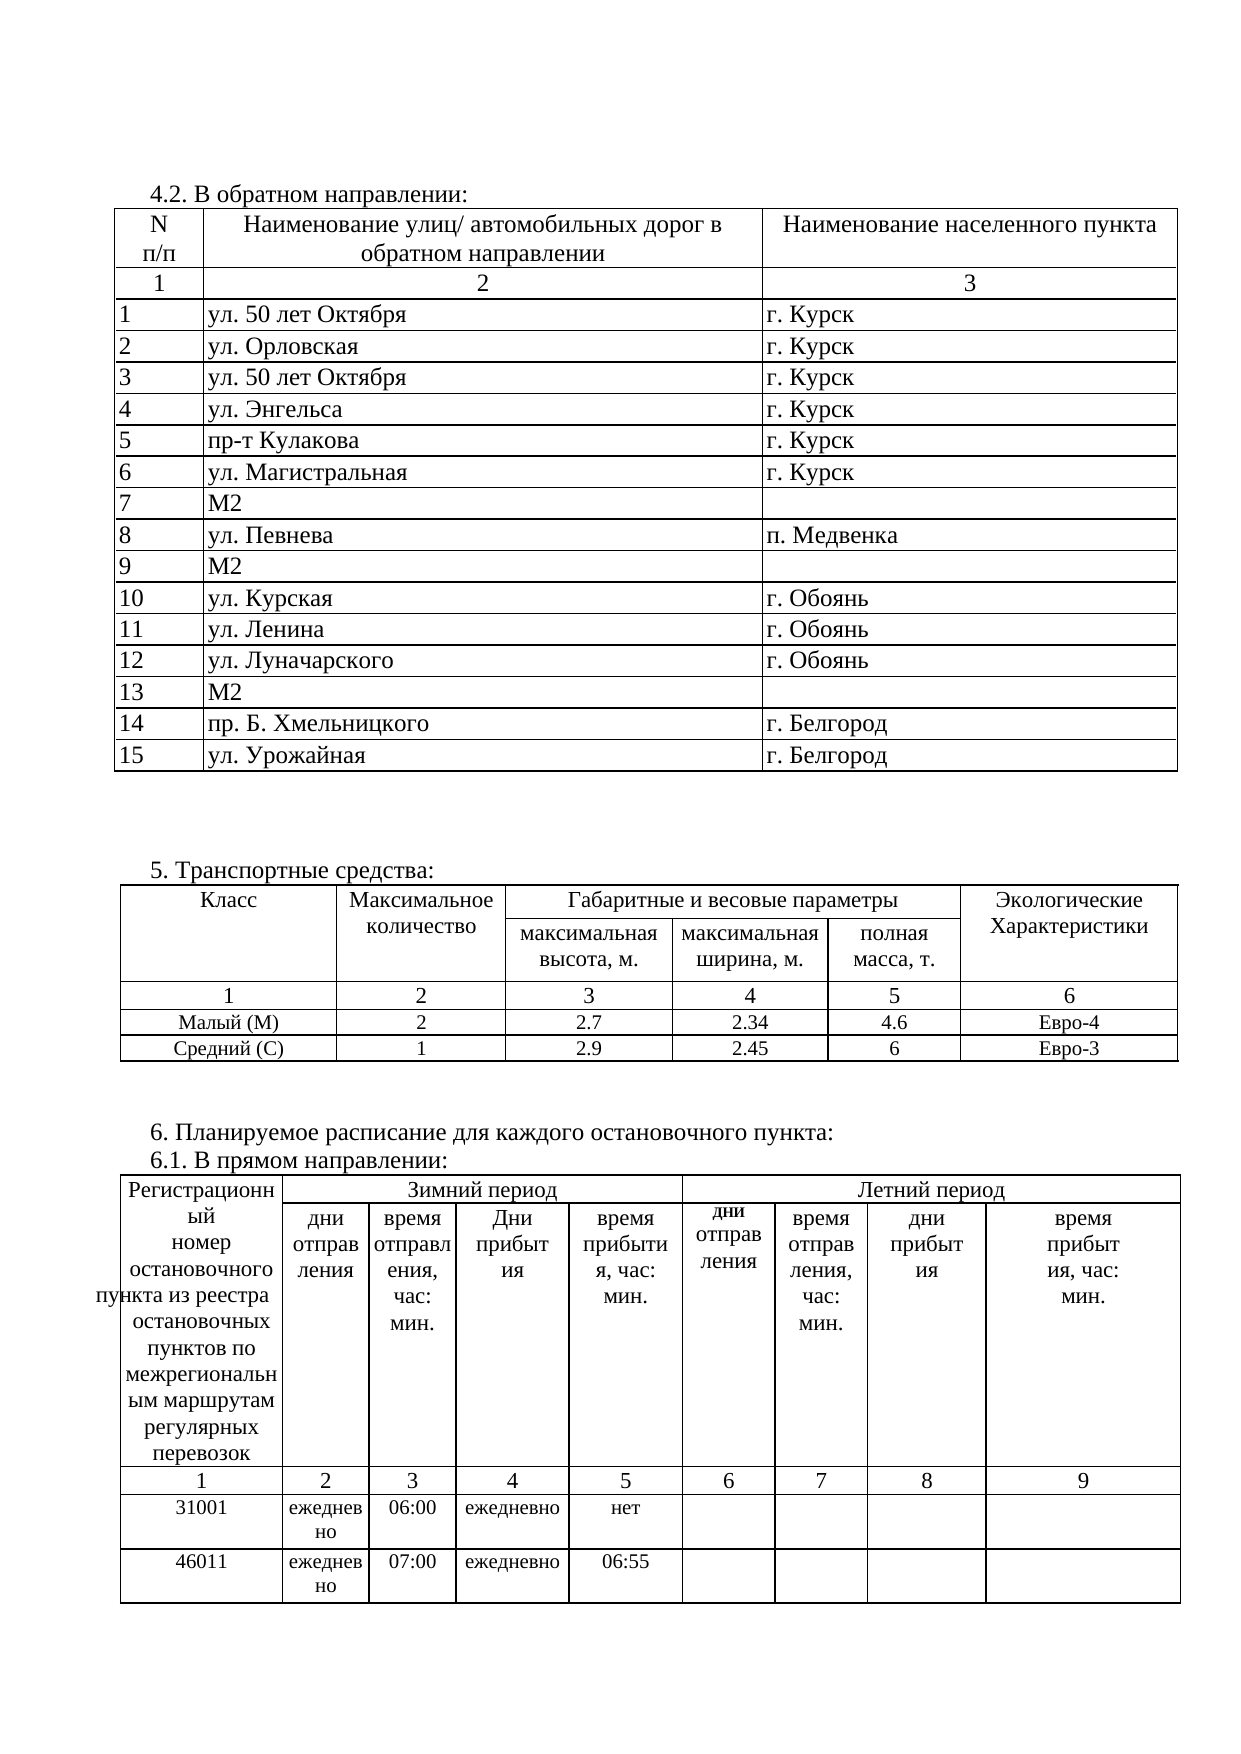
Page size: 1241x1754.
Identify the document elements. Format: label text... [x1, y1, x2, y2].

table_cell М2 [204, 488, 762, 518]
table_cell 1 [115, 268, 203, 298]
text 4.2. В обратном направлении: [150, 179, 1090, 207]
table_cell 8 [868, 1467, 985, 1493]
table_cell 10 [115, 582, 203, 613]
table_cell г. Курск [763, 455, 1177, 487]
table_header Летний период [683, 1176, 1180, 1202]
text 5. Транспортные средства: [150, 855, 1090, 884]
table_cell [776, 1550, 867, 1602]
table_cell 2.45 [673, 1036, 827, 1060]
table_cell М2 [204, 551, 762, 581]
table_cell дни прибыт ия [868, 1204, 985, 1466]
table_cell 2.9 [506, 1036, 672, 1060]
table_cell ул. Луначарского [204, 646, 762, 676]
table_header Экологические Характеристики [961, 886, 1177, 981]
table_header Класс [121, 886, 336, 981]
table_cell 4 [673, 982, 827, 1009]
table_cell пр. Б. Хмельницкого [204, 709, 762, 738]
table_cell 5 [115, 425, 203, 455]
text 6. Планируемое расписание для каждого остановочного пункта: [150, 1117, 1090, 1145]
table_cell 3 [763, 267, 1177, 298]
table_cell 13 [115, 677, 203, 707]
table_cell 31001 [121, 1495, 282, 1548]
table_cell 7 [776, 1467, 867, 1493]
table_cell 14 [115, 708, 203, 738]
table_cell М2 [204, 677, 762, 707]
table_cell 2 [337, 982, 505, 1009]
table_cell 06:55 [570, 1550, 682, 1602]
table_cell 4 [115, 394, 203, 424]
table_cell ежедневно [457, 1495, 568, 1548]
table_cell ул. Урожайная [204, 740, 762, 770]
table_cell 6 [961, 982, 1177, 1009]
table_cell 2 [283, 1467, 368, 1493]
table_cell время отправл ения, час: мин. [370, 1204, 455, 1466]
table_cell г. Курск [763, 298, 1177, 329]
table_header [121, 1176, 282, 1466]
table_cell г. Курск [763, 424, 1177, 455]
table_cell ул. Орловская [204, 331, 762, 361]
table_cell 3 [370, 1467, 455, 1493]
table_cell ул. Певнева [204, 520, 762, 550]
table_header Максимальное количество [337, 886, 505, 981]
table_cell 9 [115, 551, 203, 581]
table_cell г. Обоянь [763, 644, 1177, 676]
table_cell г. Курск [763, 330, 1177, 361]
table_cell [763, 676, 1177, 707]
table_cell 9 [987, 1467, 1180, 1493]
table_cell г. Курск [763, 393, 1177, 424]
table_cell 07:00 [370, 1550, 455, 1602]
table_cell 1 [115, 299, 203, 329]
table_cell 12 [115, 645, 203, 676]
table_cell 2 [115, 331, 203, 361]
table_cell [987, 1495, 1180, 1548]
table_cell 5 [570, 1467, 682, 1493]
table_cell 6 [829, 1036, 960, 1060]
table_cell [763, 487, 1177, 518]
table_cell ул. Ленина [204, 614, 762, 644]
table_cell [683, 1495, 774, 1548]
table_cell г. Обоянь [763, 581, 1177, 613]
table_cell 2 [204, 268, 762, 298]
table_cell нет [570, 1495, 682, 1548]
table_cell 5 [829, 982, 960, 1009]
table_cell 4.6 [829, 1010, 960, 1034]
table_cell [683, 1550, 774, 1602]
table_cell 8 [115, 519, 203, 550]
table_cell 2 [337, 1010, 505, 1034]
table_cell ул. Энгельса [204, 394, 762, 424]
table_cell максимальная высота, м. [506, 919, 672, 981]
text 6.1. В прямом направлении: [150, 1145, 1090, 1174]
table_cell ежедневно [283, 1550, 368, 1602]
table_cell 6 [683, 1467, 774, 1493]
table_header N п/п [115, 209, 203, 267]
table_cell [868, 1495, 985, 1548]
table_cell г. Курск [763, 361, 1177, 392]
table_cell время отправ ления, час: мин. [776, 1204, 867, 1466]
table_cell 11 [115, 614, 203, 644]
table_cell 6 [115, 456, 203, 487]
table_cell время прибыти я, час: мин. [570, 1204, 682, 1466]
table_cell 06:00 [370, 1495, 455, 1548]
table_cell пр-т Кулакова [204, 426, 762, 455]
table_cell ежедневно [457, 1550, 568, 1602]
table_cell ул. 50 лет Октября [204, 300, 762, 329]
table_cell 7 [115, 488, 203, 518]
table_cell 1 [121, 982, 336, 1009]
table_cell полная масса, т. [829, 919, 960, 981]
table_cell Средний (С) [121, 1036, 336, 1060]
table_cell 4 [457, 1467, 568, 1493]
table_cell [868, 1550, 985, 1602]
table_header Зимний период [283, 1176, 682, 1202]
table_cell Малый (М) [121, 1010, 336, 1034]
table_cell 1 [337, 1036, 505, 1060]
table_cell максимальная ширина, м. [673, 919, 827, 981]
table_cell г. Белгород [763, 739, 1177, 770]
table_cell ДНИ отправ ления [683, 1204, 774, 1466]
table_header Наименование улиц/ автомобильных дорог в обратном направлении [204, 209, 762, 267]
table_cell 3 [115, 362, 203, 392]
table_cell 15 [115, 740, 203, 770]
table_cell [776, 1495, 867, 1548]
table_cell 46011 [121, 1550, 282, 1602]
table_cell г. Белгород [763, 707, 1177, 738]
table_header Габаритные и весовые параметры [506, 886, 960, 917]
table_cell время прибыт ия, час: мин. [987, 1204, 1180, 1466]
table_cell 2.34 [673, 1010, 827, 1034]
table_cell [987, 1550, 1180, 1602]
table_cell ежедневно [283, 1495, 368, 1548]
table_cell п. Медвенка [763, 518, 1177, 550]
table_cell 1 [121, 1467, 282, 1493]
table_cell ул. 50 лет Октября [204, 363, 762, 392]
table_cell ул. Магистральная [204, 457, 762, 487]
table_cell Евро-4 [961, 1010, 1177, 1034]
table_cell Евро-3 [961, 1036, 1177, 1060]
table_cell г. Обоянь [763, 613, 1177, 644]
table_cell ул. Курская [204, 583, 762, 613]
table_cell дни отправ ления [283, 1204, 368, 1466]
table_cell 2.7 [506, 1010, 672, 1034]
table_header Наименование населенного пункта [763, 209, 1177, 267]
table_cell Дни прибыт ия [457, 1204, 568, 1466]
table_cell 3 [506, 982, 672, 1009]
table_cell [763, 550, 1177, 581]
